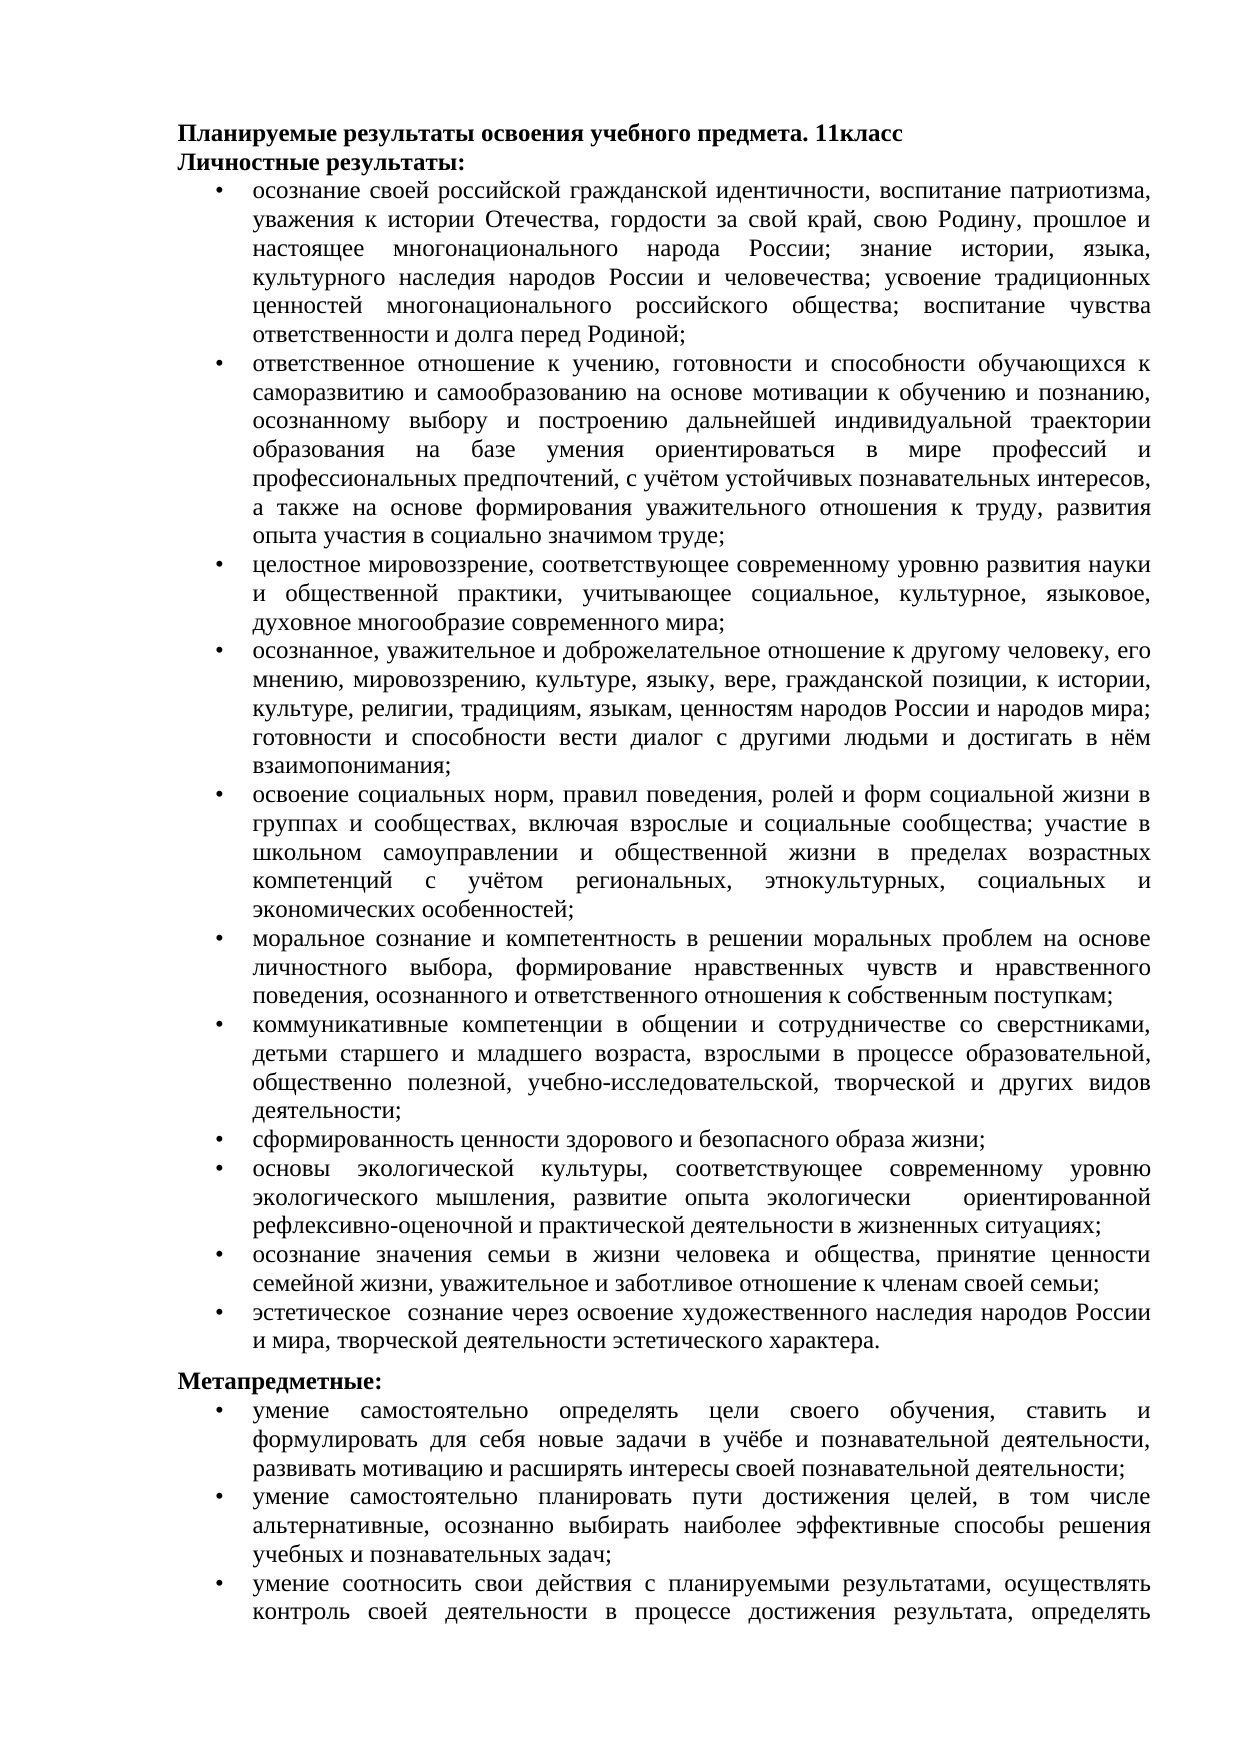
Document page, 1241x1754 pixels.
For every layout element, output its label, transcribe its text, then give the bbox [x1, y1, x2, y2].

list умение самостоятельно определять цели своего обучения, ставить и формулировать для себя новые задачи в учёбе и познавательной деятельности, развивать мотивацию и расширять интересы своей познавательной деятельности; [215, 1395, 1152, 1481]
list осознание своей российской гражданской идентичности, воспитание патриотизма, уважения к истории Отечества, гордости за свой край, свою Родину, прошлое и настоящее многонационального народа России; знание истории, языка, культурного наследия народов России и человечества; усвоение традиционных ценностей многонационального российского общества; воспитание чувства ответственности и долга перед Родиной; [215, 176, 1152, 348]
list умение самостоятельно планировать пути достижения целей, в том числе альтернативные, осознанно выбирать наиболее эффективные способы решения учебных и познавательных задач; [215, 1481, 1152, 1568]
text Планируемые результаты освоения учебного предмета. 11класс [177, 118, 1152, 147]
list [215, 1568, 1152, 1625]
list основы экологической культуры, соответствующее современному уровню экологического мышления, развитие опыта экологически ориентированной рефлексивно-оценочной и практической деятельности в жизненных ситуациях; [215, 1153, 1152, 1239]
list сформированность ценности здорового и безопасного образа жизни; [215, 1124, 1152, 1153]
list моральное сознание и компетентность в решении моральных проблем на основе личностного выбора, формирование нравственных чувств и нравственного поведения, осознанного и ответственного отношения к собственным поступкам; [215, 923, 1152, 1009]
list коммуникативные компетенции в общении и сотрудничестве со сверстниками, детьми старшего и младшего возраста, взрослыми в процессе образовательной, общественно полезной, учебно-исследовательской, творческой и других видов деятельности; [215, 1009, 1152, 1124]
list осознание значения семьи в жизни человека и общества, принятие ценности семейной жизни, уважительное и заботливое отношение к членам своей семьи; [215, 1239, 1152, 1297]
list осознанное, уважительное и доброжелательное отношение к другому человеку, его мнению, мировоззрению, культуре, языку, вере, гражданской позиции, к истории, культуре, религии, традициям, языкам, ценностям народов России и народов мира; готовности и способности вести диалог с другими людьми и достигать в нём взаимопонимания; [215, 636, 1152, 779]
list ответственное отношение к учению, готовности и способности обучающихся к саморазвитию и самообразованию на основе мотивации к обучению и познанию, осознанному выбору и построению дальнейшей индивидуальной траектории образования на базе умения ориентироваться в мире профессий и профессиональных предпочтений, с учётом устойчивых познавательных интересов, а также на основе формирования уважительного отношения к труду, развития опыта участия в социально значимом труде; [215, 348, 1152, 549]
list целостное мировоззрение, соответствующее современному уровню развития науки и общественной практики, учитывающее социальное, культурное, языковое, духовное многообразие современного мира; [215, 549, 1152, 636]
text Метапредметные: [177, 1366, 1152, 1395]
list освоение социальных норм, правил поведения, ролей и форм социальной жизни в группах и сообществах, включая взрослые и социальные сообщества; участие в школьном самоуправлении и общественной жизни в пределах возрастных компетенций с учётом региональных, этнокультурных, социальных и экономических особенностей; [215, 779, 1152, 923]
list эстетическое сознание через освоение художественного наследия народов России и мира, творческой деятельности эстетического характера. [215, 1297, 1152, 1354]
text Личностные результаты: [177, 147, 1152, 176]
